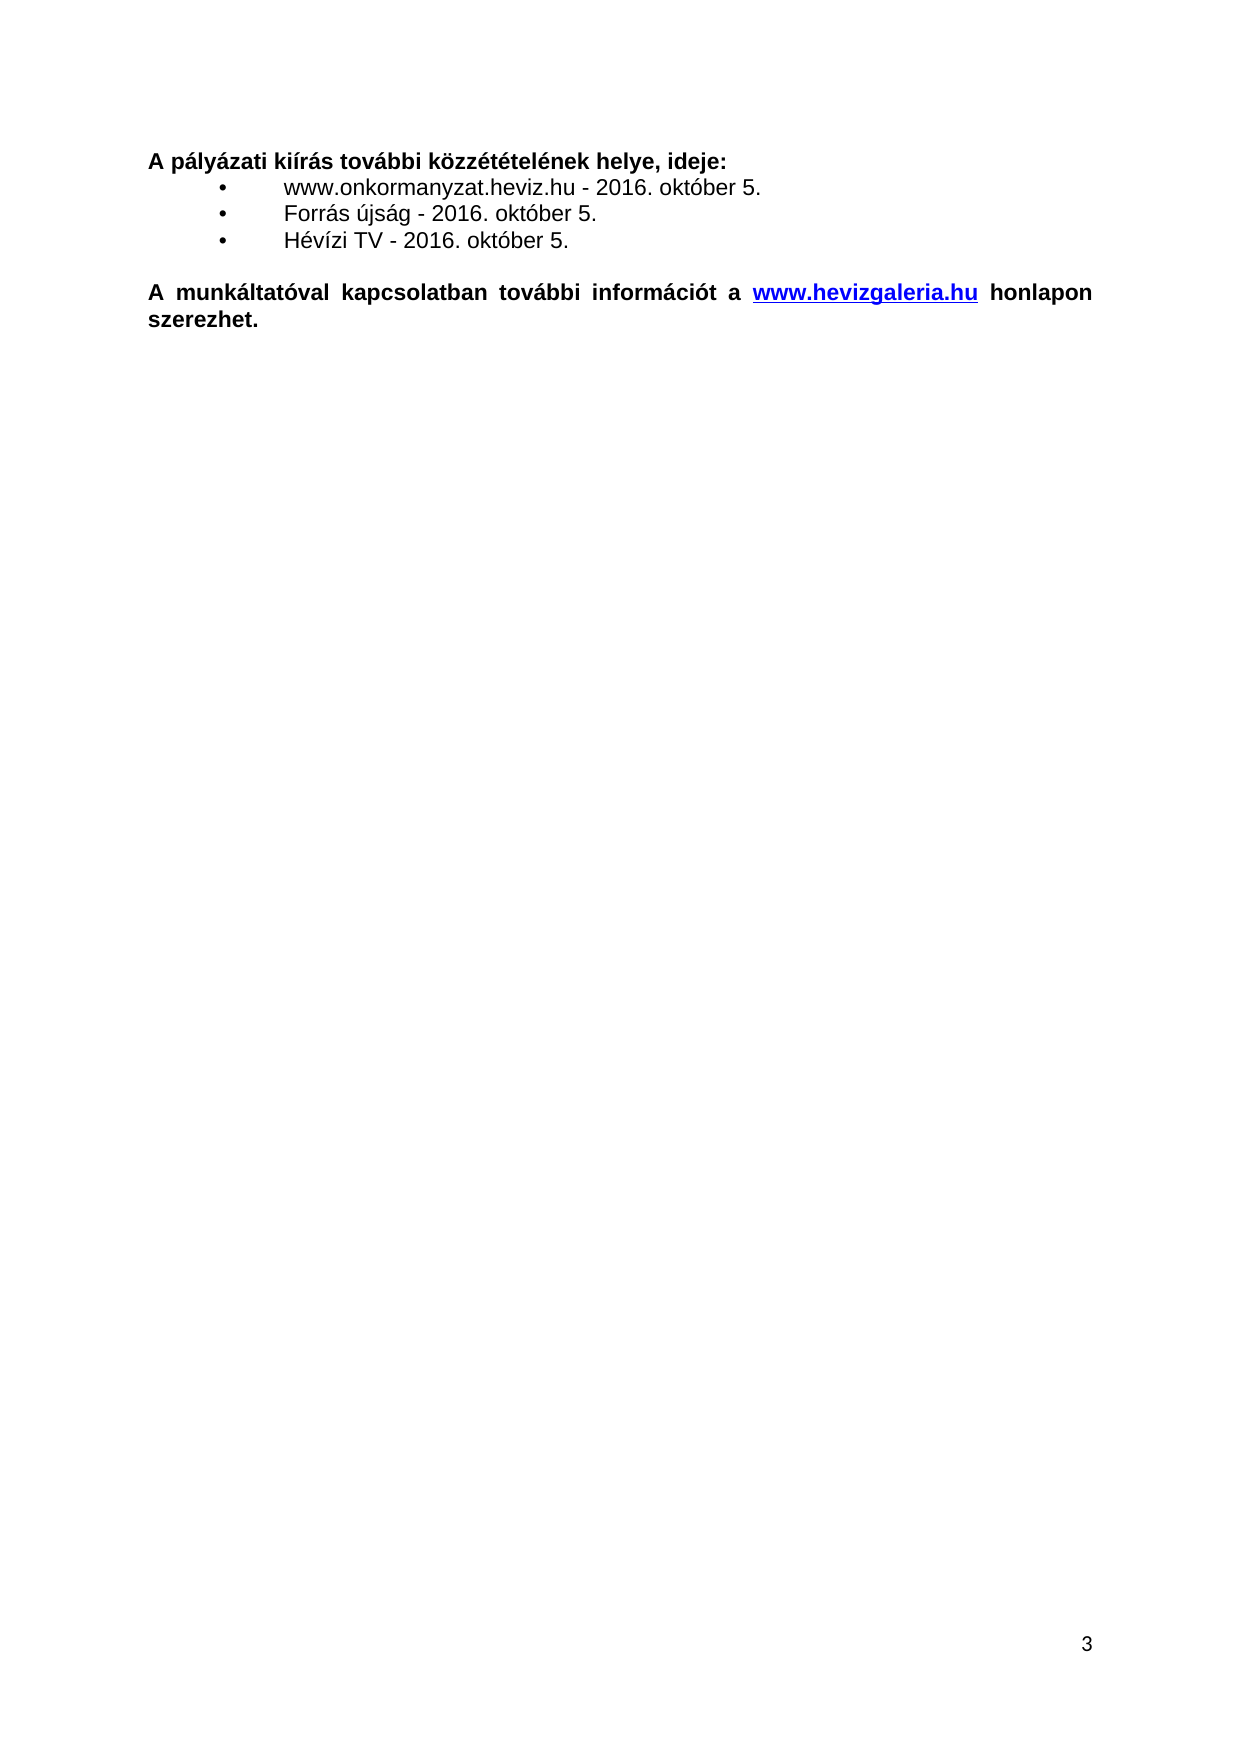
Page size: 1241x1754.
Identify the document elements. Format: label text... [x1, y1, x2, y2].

text • www.onkormanyzat.heviz.hu - 2016. október 5. [218, 174, 1093, 200]
text • Forrás újság - 2016. október 5. [218, 200, 1093, 227]
text • Hévízi TV - 2016. október 5. [218, 227, 1093, 253]
text A pályázati kiírás további közzétételének helye, ideje: [148, 148, 1093, 174]
text A munkáltatóval kapcsolatban további információt a www.hevizgaleria.hu honlapon szerezhet. [148, 279, 1093, 332]
